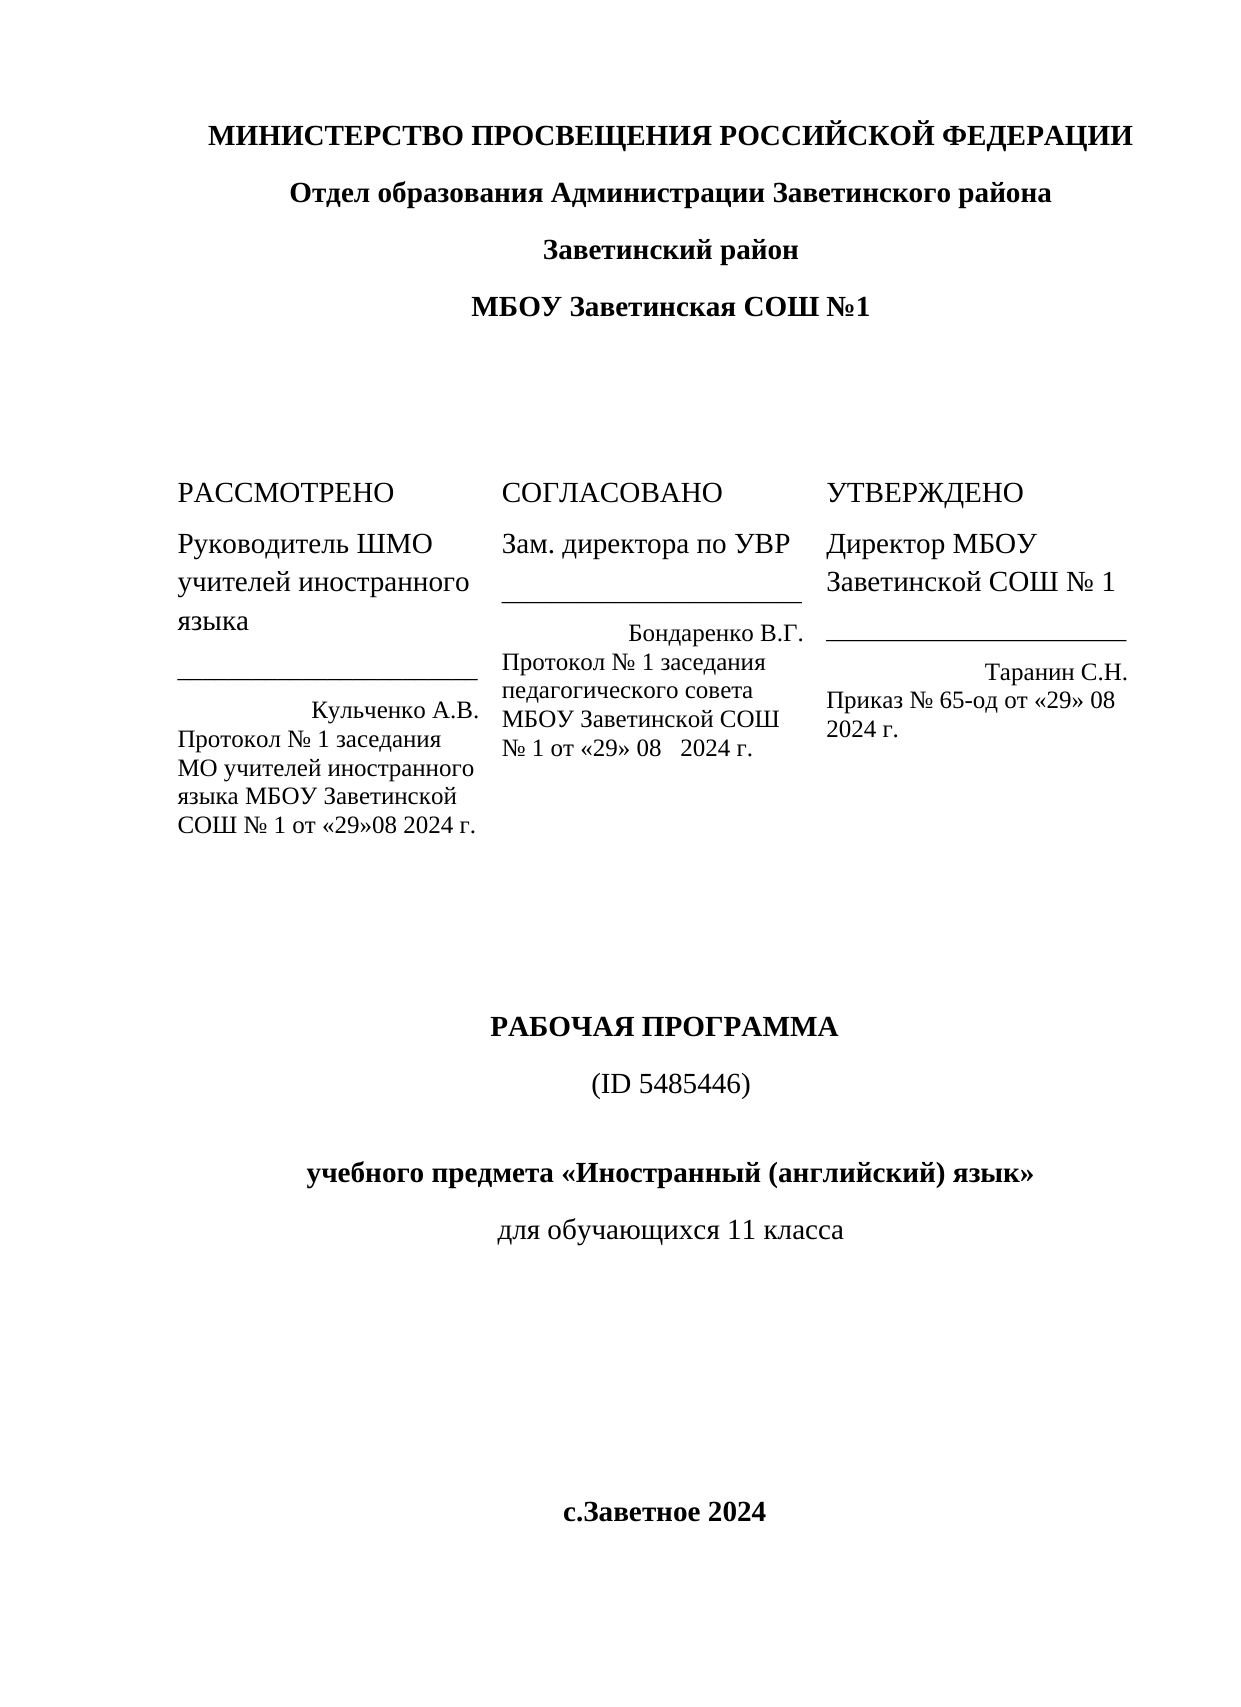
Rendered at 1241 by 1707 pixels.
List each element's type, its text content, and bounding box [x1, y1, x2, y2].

text (ID 5485446) [190, 1066, 1152, 1099]
text с.Заветное 2024 [177, 1494, 1152, 1528]
text для обучающихся 11 класса [190, 1212, 1152, 1246]
table_header РАССМОТРЕНО Руководитель ШМО учителей иностранного языка ________________________ Кульченко А.В. Протокол № 1 заседания МО учителей иностранного языка МБОУ Заветинской СОШ № 1 от «29»08 2024 г. [166, 475, 490, 880]
text МИНИСТЕРСТВО ПРОСВЕЩЕНИЯ РОССИЙСКОЙ ФЕДЕРАЦИИ [190, 118, 1152, 152]
text Отдел образования Администрации Заветинского района [190, 175, 1152, 209]
text РАБОЧАЯ ПРОГРАММА [177, 1009, 1152, 1042]
table_header СОГЛАСОВАНО Зам. директора по УВР ________________________ Бондаренко В.Г. Протокол № 1 заседания педагогического совета МБОУ Заветинской СОШ № 1 от «29» 08 2024 г. [490, 475, 815, 880]
text МБОУ Заветинская СОШ №1 [190, 289, 1152, 323]
table_header УТВЕРЖДЕНО Директор МБОУ Заветинской СОШ № 1 ________________________ Таранин С.Н. Приказ № 65-од от «29» 08 2024 г. [815, 475, 1139, 880]
text Заветинский район [190, 232, 1152, 266]
text учебного предмета «Иностранный (английский) язык» [190, 1155, 1152, 1189]
